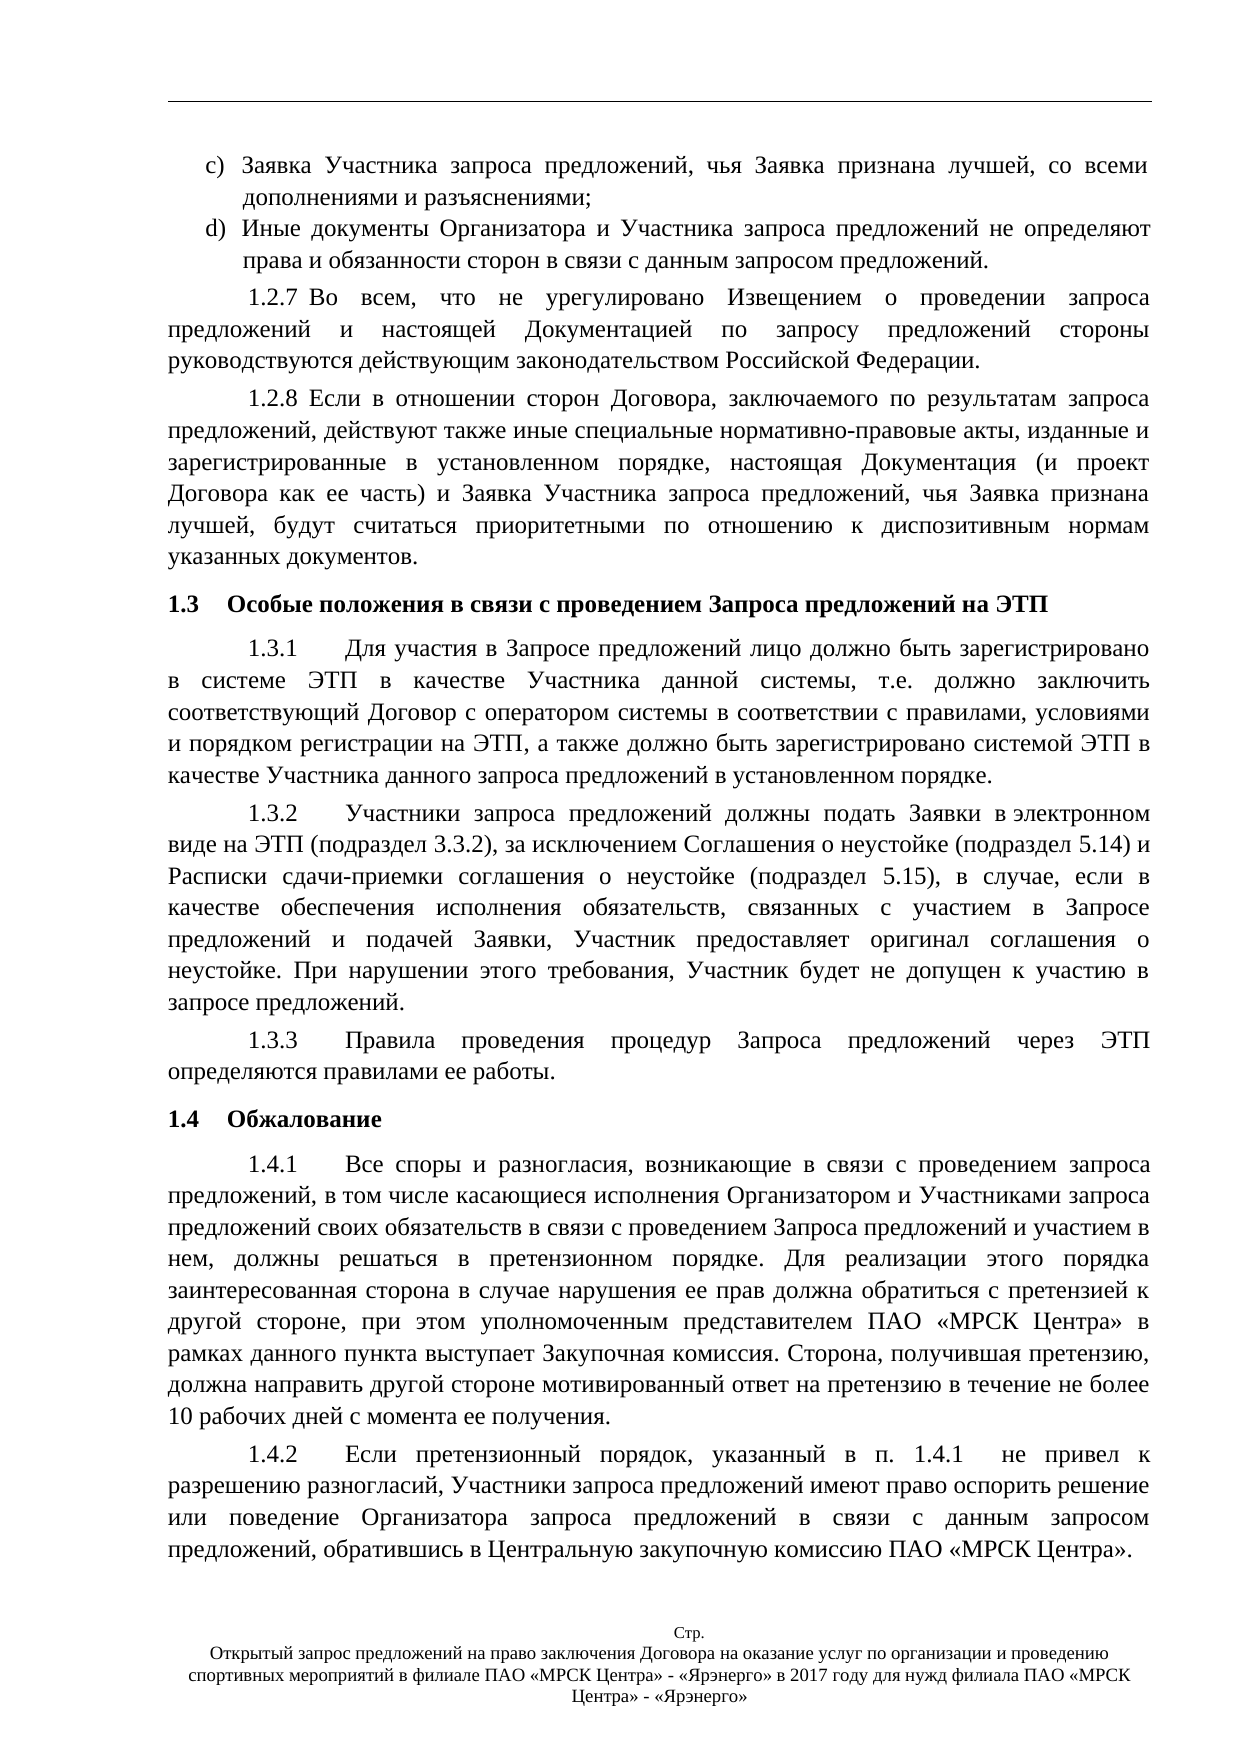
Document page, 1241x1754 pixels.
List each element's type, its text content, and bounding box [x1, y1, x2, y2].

list Во всем, что не урегулировано Извещением о проведении запроса предложений и настоящей Документацией по запросу предложений стороны руководствуются действующим законодательством Российской Федерации. [168, 282, 1150, 374]
list Заявка Участника запроса предложений, чья Заявка признана лучшей, со всеми дополнениями и разъяснениями; [205, 150, 1148, 210]
list Участники запроса предложений должны подать Заявки в электронном виде на ЭТП (подраздел 3.3.2), за исключением Соглашения о неустойке (подраздел 5.14) и Расписки сдачи-приемки соглашения о неустойке (подраздел 5.15), в случае, если в качестве обеспечения исполнения обязательств, связанных с участием в Запросе предложений и подачей Заявки, Участник предоставляет оригинал соглашения о неустойке. При нарушении этого требования, Участник будет не допущен к участию в запросе предложений. [168, 798, 1150, 1016]
list Правила проведения процедур Запроса предложений через ЭТП определяются правилами ее работы. [168, 1025, 1150, 1085]
list Иные документы Организатора и Участника запроса предложений не определяют права и обязанности сторон в связи с данным запросом предложений. [205, 213, 1152, 273]
list Если претензионный порядок, указанный в п. 1.4.1 не привел к разрешению разногласий, Участники запроса предложений имеют право оспорить решение или поведение Организатора запроса предложений в связи с данным запросом предложений, обратившись в Центральную закупочную комиссию ПАО «МРСК Центра». [168, 1439, 1150, 1562]
subtitle Особые положения в связи с проведением Запроса предложений на ЭТП [168, 589, 1152, 618]
list Все споры и разногласия, возникающие в связи с проведением запроса предложений, в том числе касающиеся исполнения Организатором и Участниками запроса предложений своих обязательств в связи с проведением Запроса предложений и участием в нем, должны решаться в претензионном порядке. Для реализации этого порядка заинтересованная сторона в случае нарушения ее прав должна обратиться с претензией к другой стороне, при этом уполномоченным представителем ПАО «МРСК Центра» в рамках данного пункта выступает Закупочная комиссия. Сторона, получившая претензию, должна направить другой стороне мотивированный ответ на претензию в течение не более 10 рабочих дней с момента ее получения. [168, 1149, 1150, 1430]
list Для участия в Запросе предложений лицо должно быть зарегистрировано в системе ЭТП в качестве Участника данной системы, т.е. должно заключить соответствующий Договор с оператором системы в соответствии с правилами, условиями и порядком регистрации на ЭТП, а также должно быть зарегистрировано системой ЭТП в качестве Участника данного запроса предложений в установленном порядке. [168, 633, 1150, 788]
subtitle Обжалование [168, 1104, 1152, 1133]
list Если в отношении сторон Договора, заключаемого по результатам запроса предложений, действуют также иные специальные нормативно-правовые акты, изданные и зарегистрированные в установленном порядке, настоящая Документация (и проект Договора как ее часть) и Заявка Участника запроса предложений, чья Заявка признана лучшей, будут считаться приоритетными по отношению к диспозитивным нормам указанных документов. [168, 383, 1150, 570]
